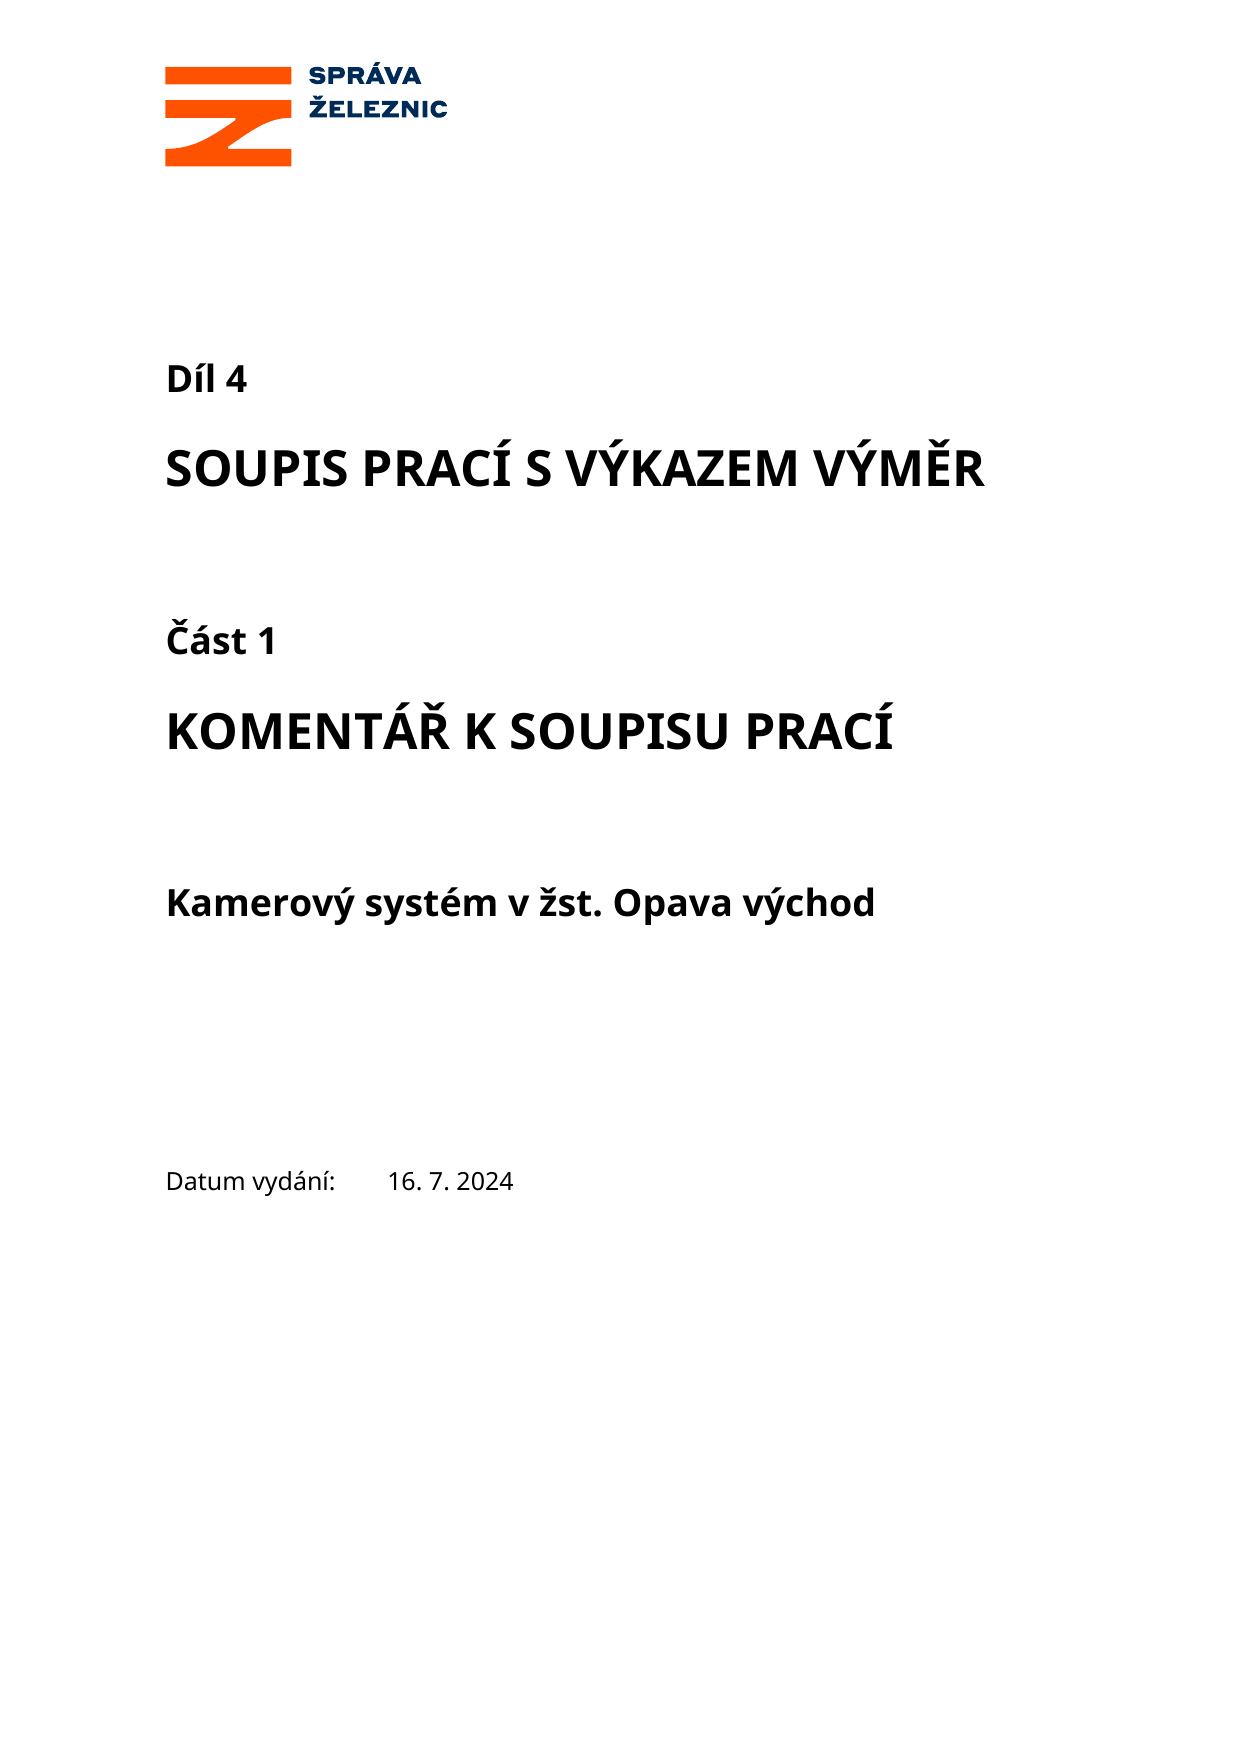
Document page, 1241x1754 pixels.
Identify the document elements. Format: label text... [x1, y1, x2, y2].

text Část 1 [165, 614, 1075, 666]
text Díl 4 [165, 352, 1075, 403]
text Kamerový systém v žst. Opava východ [165, 877, 1075, 928]
text Datum vydání: 16. 7. 2024 [165, 1164, 1075, 1198]
text KOMENTÁŘ K SOUPISU PRACÍ [165, 696, 1075, 764]
text SOUPIS PRACÍ S VÝKAZEM VÝMĚR [165, 433, 1075, 502]
